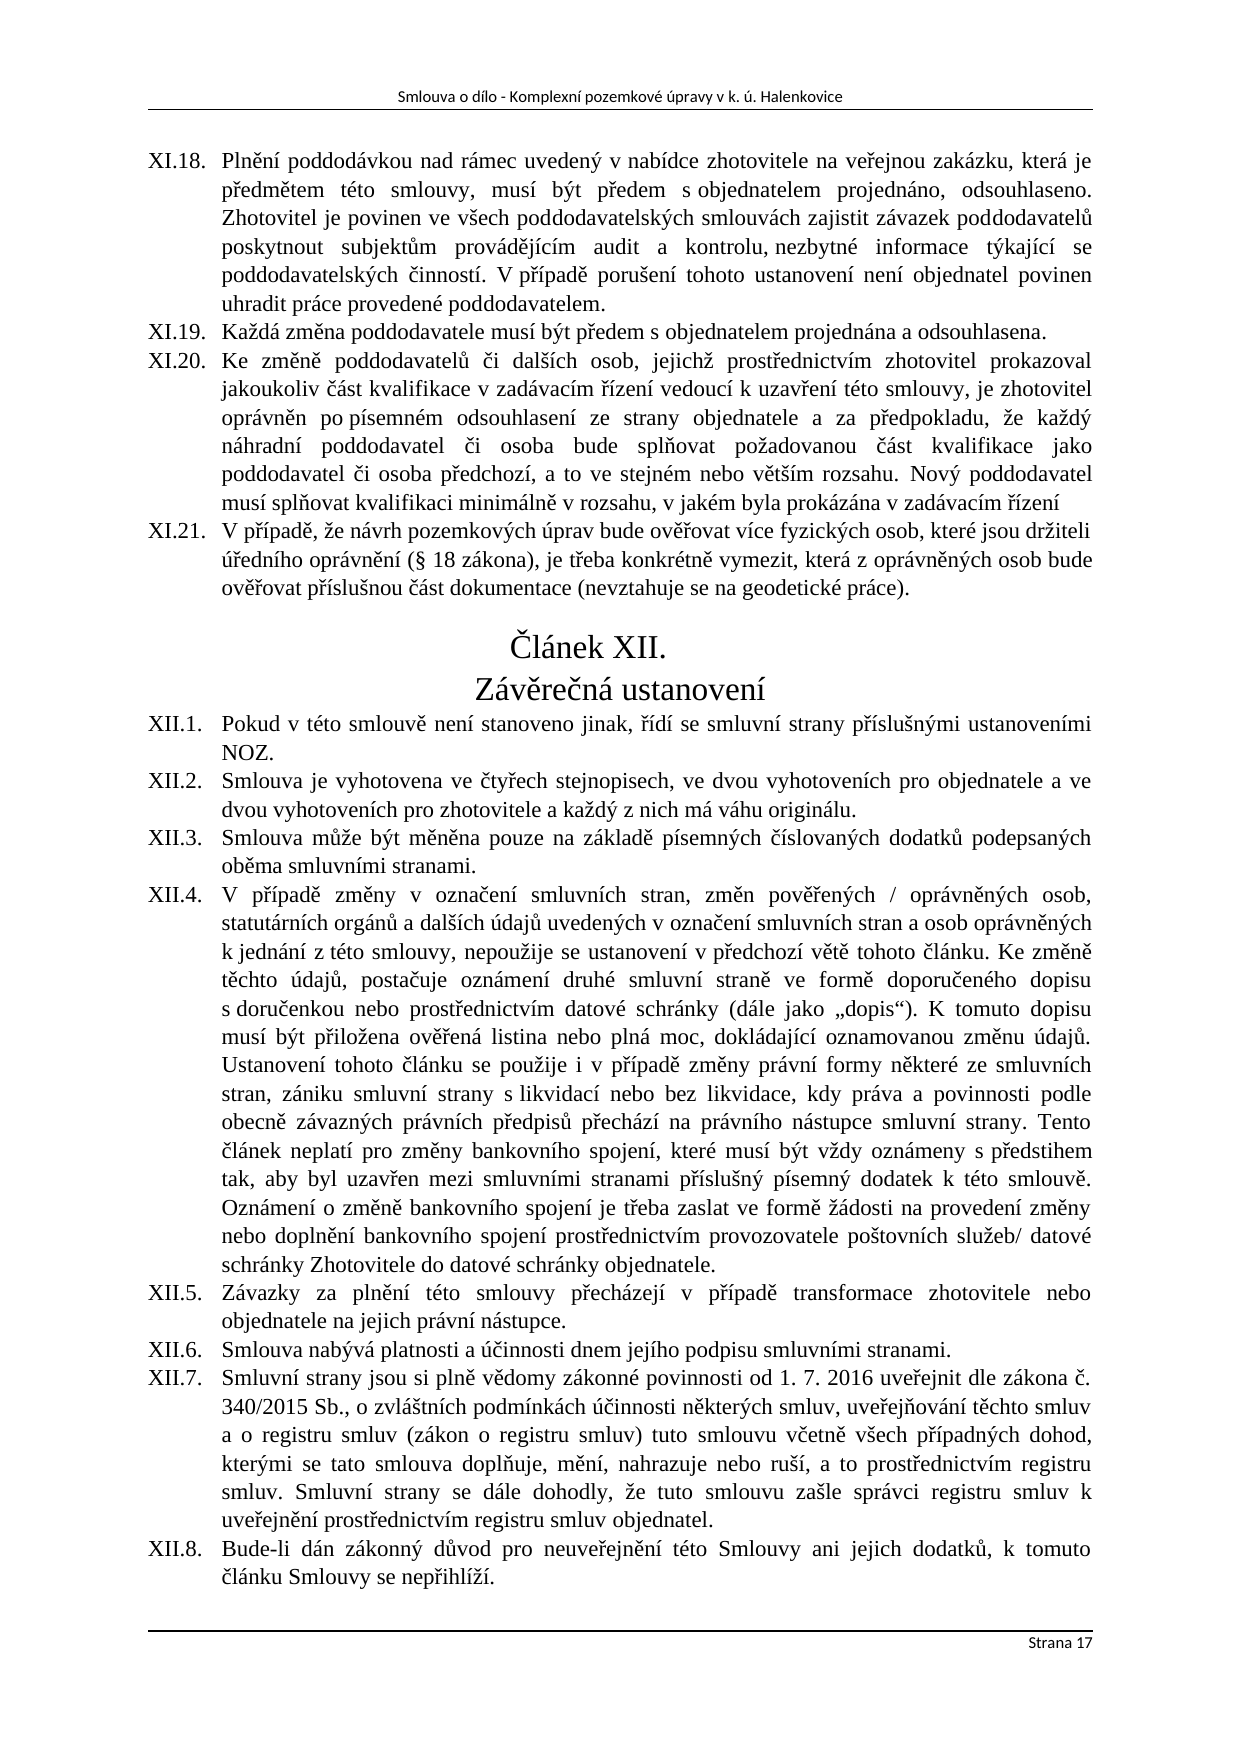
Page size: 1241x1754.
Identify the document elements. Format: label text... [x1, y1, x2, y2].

list Plnění poddodávkou nad rámec uvedený v nabídce zhotovitele na veřejnou zakázku, která je předmětem této smlouvy, musí být předem s objednatelem projednáno, odsouhlaseno. Zhotovitel je povinen ve všech poddodavatelských smlouvách zajistit závazek poddodavatelů poskytnout subjektům provádějícím audit a kontrolu, nezbytné informace týkající se poddodavatelských činností. V případě porušení tohoto ustanovení není objednatel povinen uhradit práce provedené poddodavatelem. [148, 148, 1093, 316]
list Smlouva nabývá platnosti a účinnosti dnem jejího podpisu smluvními stranami. [148, 1336, 1093, 1362]
list Pokud v této smlouvě není stanoveno jinak, řídí se smluvní strany příslušnými ustanoveními NOZ. [148, 710, 1093, 765]
list Závazky za plnění této smlouvy přecházejí v případě transformace zhotovitele nebo objednatele na jejich právní nástupce. [148, 1279, 1093, 1334]
subtitle Závěrečná ustanovení [148, 628, 1093, 707]
list Smlouva je vyhotovena ve čtyřech stejnopisech, ve dvou vyhotoveních pro objednatele a ve dvou vyhotoveních pro zhotovitele a každý z nich má váhu originálu. [148, 767, 1093, 822]
list V případě změny v označení smluvních stran, změn pověřených / oprávněných osob, statutárních orgánů a dalších údajů uvedených v označení smluvních stran a osob oprávněných k jednání z této smlouvy, nepoužije se ustanovení v předchozí větě tohoto článku. Ke změně těchto údajů, postačuje oznámení druhé smluvní straně ve formě doporučeného dopisu s doručenkou nebo prostřednictvím datové schránky (dále jako „dopis“). K tomuto dopisu musí být přiložena ověřená listina nebo plná moc, dokládající oznamovanou změnu údajů. Ustanovení tohoto článku se použije i v případě změny právní formy některé ze smluvních stran, zániku smluvní strany s likvidací nebo bez likvidace, kdy práva a povinnosti podle obecně závazných právních předpisů přechází na právního nástupce smluvní strany. Tento článek neplatí pro změny bankovního spojení, které musí být vždy oznámeny s předstihem tak, aby byl uzavřen mezi smluvními stranami příslušný písemný dodatek k této smlouvě. Oznámení o změně bankovního spojení je třeba zaslat ve formě žádosti na provedení změny nebo doplnění bankovního spojení prostřednictvím provozovatele poštovních služeb/ datové schránky Zhotovitele do datové schránky objednatele. [148, 881, 1093, 1277]
list Smlouva může být měněna pouze na základě písemných číslovaných dodatků podepsaných oběma smluvními stranami. [148, 824, 1093, 879]
list Každá změna poddodavatele musí být předem s objednatelem projednána a odsouhlasena. [148, 318, 1093, 344]
list Ke změně poddodavatelů či dalších osob, jejichž prostřednictvím zhotovitel prokazoval jakoukoliv část kvalifikace v zadávacím řízení vedoucí k uzavření této smlouvy, je zhotovitel oprávněn po písemném odsouhlasení ze strany objednatele a za předpokladu, že každý náhradní poddodavatel či osoba bude splňovat požadovanou část kvalifikace jako poddodavatel či osoba předchozí, a to ve stejném nebo větším rozsahu. Nový poddodavatel musí splňovat kvalifikaci minimálně v rozsahu, v jakém byla prokázána v zadávacím řízení [148, 347, 1093, 515]
list Bude-li dán zákonný důvod pro neuveřejnění této Smlouvy ani jejich dodatků, k tomuto článku Smlouvy se nepřihlíží. [148, 1535, 1093, 1590]
list Smluvní strany jsou si plně vědomy zákonné povinnosti od 1. 7. 2016 uveřejnit dle zákona č. 340/2015 Sb., o zvláštních podmínkách účinnosti některých smluv, uveřejňování těchto smluv a o registru smluv (zákon o registru smluv) tuto smlouvu včetně všech případných dohod, kterými se tato smlouva doplňuje, mění, nahrazuje nebo ruší, a to prostřednictvím registru smluv. Smluvní strany se dále dohodly, že tuto smlouvu zašle správci registru smluv k uveřejnění prostřednictvím registru smluv objednatel. [148, 1364, 1093, 1533]
list V případě, že návrh pozemkových úprav bude ověřovat více fyzických osob, které jsou držiteli úředního oprávnění (§ 18 zákona), je třeba konkrétně vymezit, která z oprávněných osob bude ověřovat příslušnou část dokumentace (nevztahuje se na geodetické práce). [148, 517, 1093, 601]
